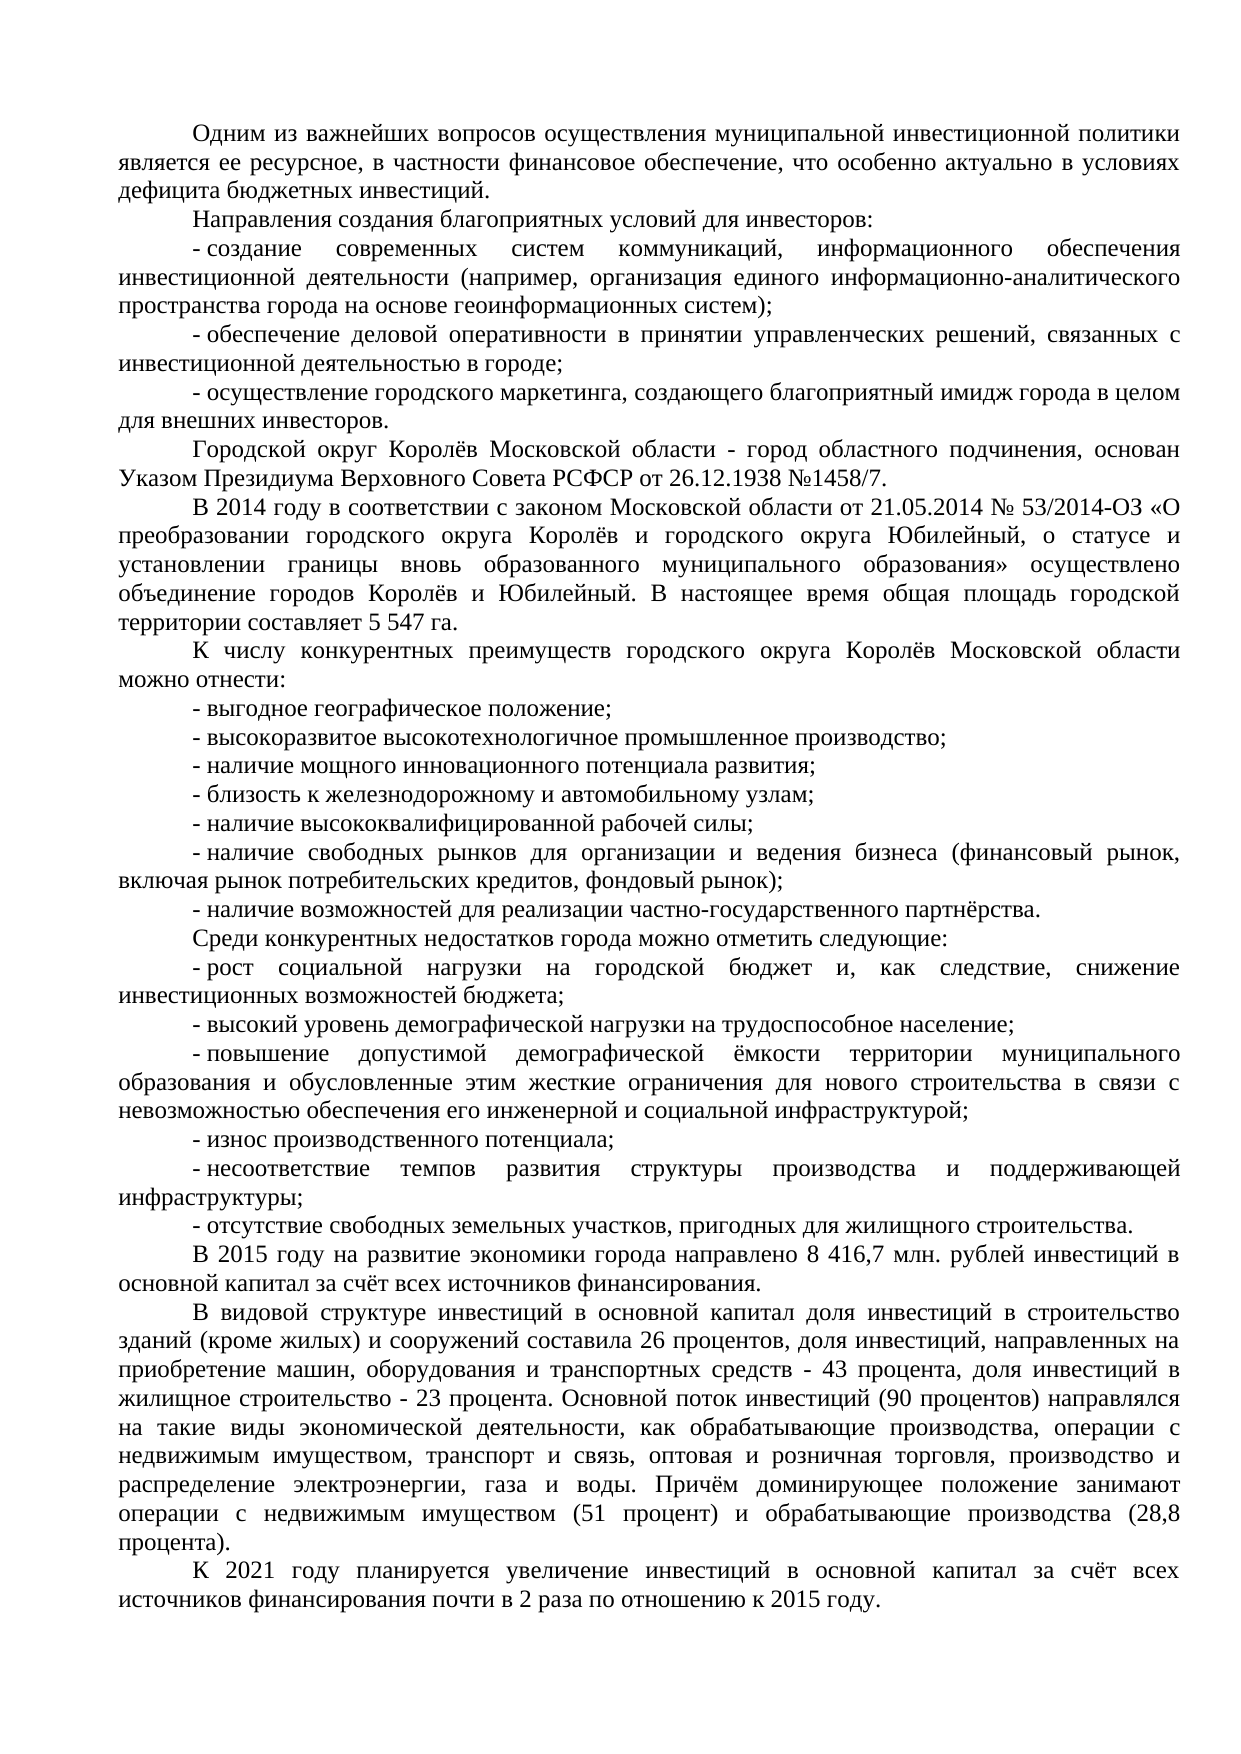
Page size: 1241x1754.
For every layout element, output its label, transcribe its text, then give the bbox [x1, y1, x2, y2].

text - близость к железнодорожному и автомобильному узлам; [118, 779, 1181, 808]
text - наличие возможностей для реализации частно-государственного партнёрства. [118, 894, 1181, 923]
text - несоответствие темпов развития структуры производства и поддерживающей инфраструктуры; [118, 1153, 1181, 1211]
text - рост социальной нагрузки на городской бюджет и, как следствие, снижение инвестиционных возможностей бюджета; [118, 952, 1181, 1009]
text Направления создания благоприятных условий для инвесторов: [118, 204, 1181, 233]
text - повышение допустимой демографической ёмкости территории муниципального образования и обусловленные этим жесткие ограничения для нового строительства в связи с невозможностью обеспечения его инженерной и социальной инфраструктурой; [118, 1038, 1181, 1124]
text - наличие мощного инновационного потенциала развития; [118, 751, 1181, 779]
text К числу конкурентных преимуществ городского округа Королёв Московской области можно отнести: [118, 636, 1181, 693]
text - наличие свободных рынков для организации и ведения бизнеса (финансовый рынок, включая рынок потребительских кредитов, фондовый рынок); [118, 837, 1181, 894]
text - выгодное географическое положение; [118, 693, 1181, 722]
text Среди конкурентных недостатков города можно отметить следующие: [118, 923, 1181, 952]
text - осуществление городского маркетинга, создающего благоприятный имидж города в целом для внешних инвесторов. [118, 377, 1181, 434]
text - износ производственного потенциала; [118, 1124, 1181, 1153]
text В видовой структуре инвестиций в основной капитал доля инвестиций в строительство зданий (кроме жилых) и сооружений составила 26 процентов, доля инвестиций, направленных на приобретение машин, оборудования и транспортных средств - 43 процента, доля инвестиций в жилищное строительство - 23 процента. Основной поток инвестиций (90 процентов) направлялся на такие виды экономической деятельности, как обрабатывающие производства, операции с недвижимым имуществом, транспорт и связь, оптовая и розничная торговля, производство и распределение электроэнергии, газа и воды. Причём доминирующее положение занимают операции с недвижимым имуществом (51 процент) и обрабатывающие производства (28,8 процента). [118, 1297, 1181, 1556]
text Городской округ Королёв Московской области - город областного подчинения, основан Указом Президиума Верховного Совета РСФСР от 26.12.1938 №1458/7. [118, 434, 1181, 492]
text В 2015 году на развитие экономики города направлено 8 416,7 млн. рублей инвестиций в основной капитал за счёт всех источников финансирования. [118, 1239, 1181, 1297]
text В 2014 году в соответствии с законом Московской области от 21.05.2014 № 53/2014-ОЗ «О преобразовании городского округа Королёв и городского округа Юбилейный, о статусе и установлении границы вновь образованного муниципального образования» осуществлено объединение городов Королёв и Юбилейный. В настоящее время общая площадь городской территории составляет 5 547 га. [118, 492, 1181, 636]
text - высокий уровень демографической нагрузки на трудоспособное население; [118, 1009, 1181, 1038]
text - высокоразвитое высокотехнологичное промышленное производство; [118, 722, 1181, 751]
text - наличие высококвалифицированной рабочей силы; [118, 808, 1181, 837]
text - обеспечение деловой оперативности в принятии управленческих решений, связанных с инвестиционной деятельностью в городе; [118, 319, 1181, 377]
text К 2021 году планируется увеличение инвестиций в основной капитал за счёт всех источников финансирования почти в 2 раза по отношению к 2015 году. [118, 1556, 1181, 1613]
text - создание современных систем коммуникаций, информационного обеспечения инвестиционной деятельности (например, организация единого информационно-аналитического пространства города на основе геоинформационных систем); [118, 233, 1181, 319]
text Одним из важнейших вопросов осуществления муниципальной инвестиционной политики является ее ресурсное, в частности финансовое обеспечение, что особенно актуально в условиях дефицита бюджетных инвестиций. [118, 118, 1181, 204]
text - отсутствие свободных земельных участков, пригодных для жилищного строительства. [118, 1211, 1181, 1239]
